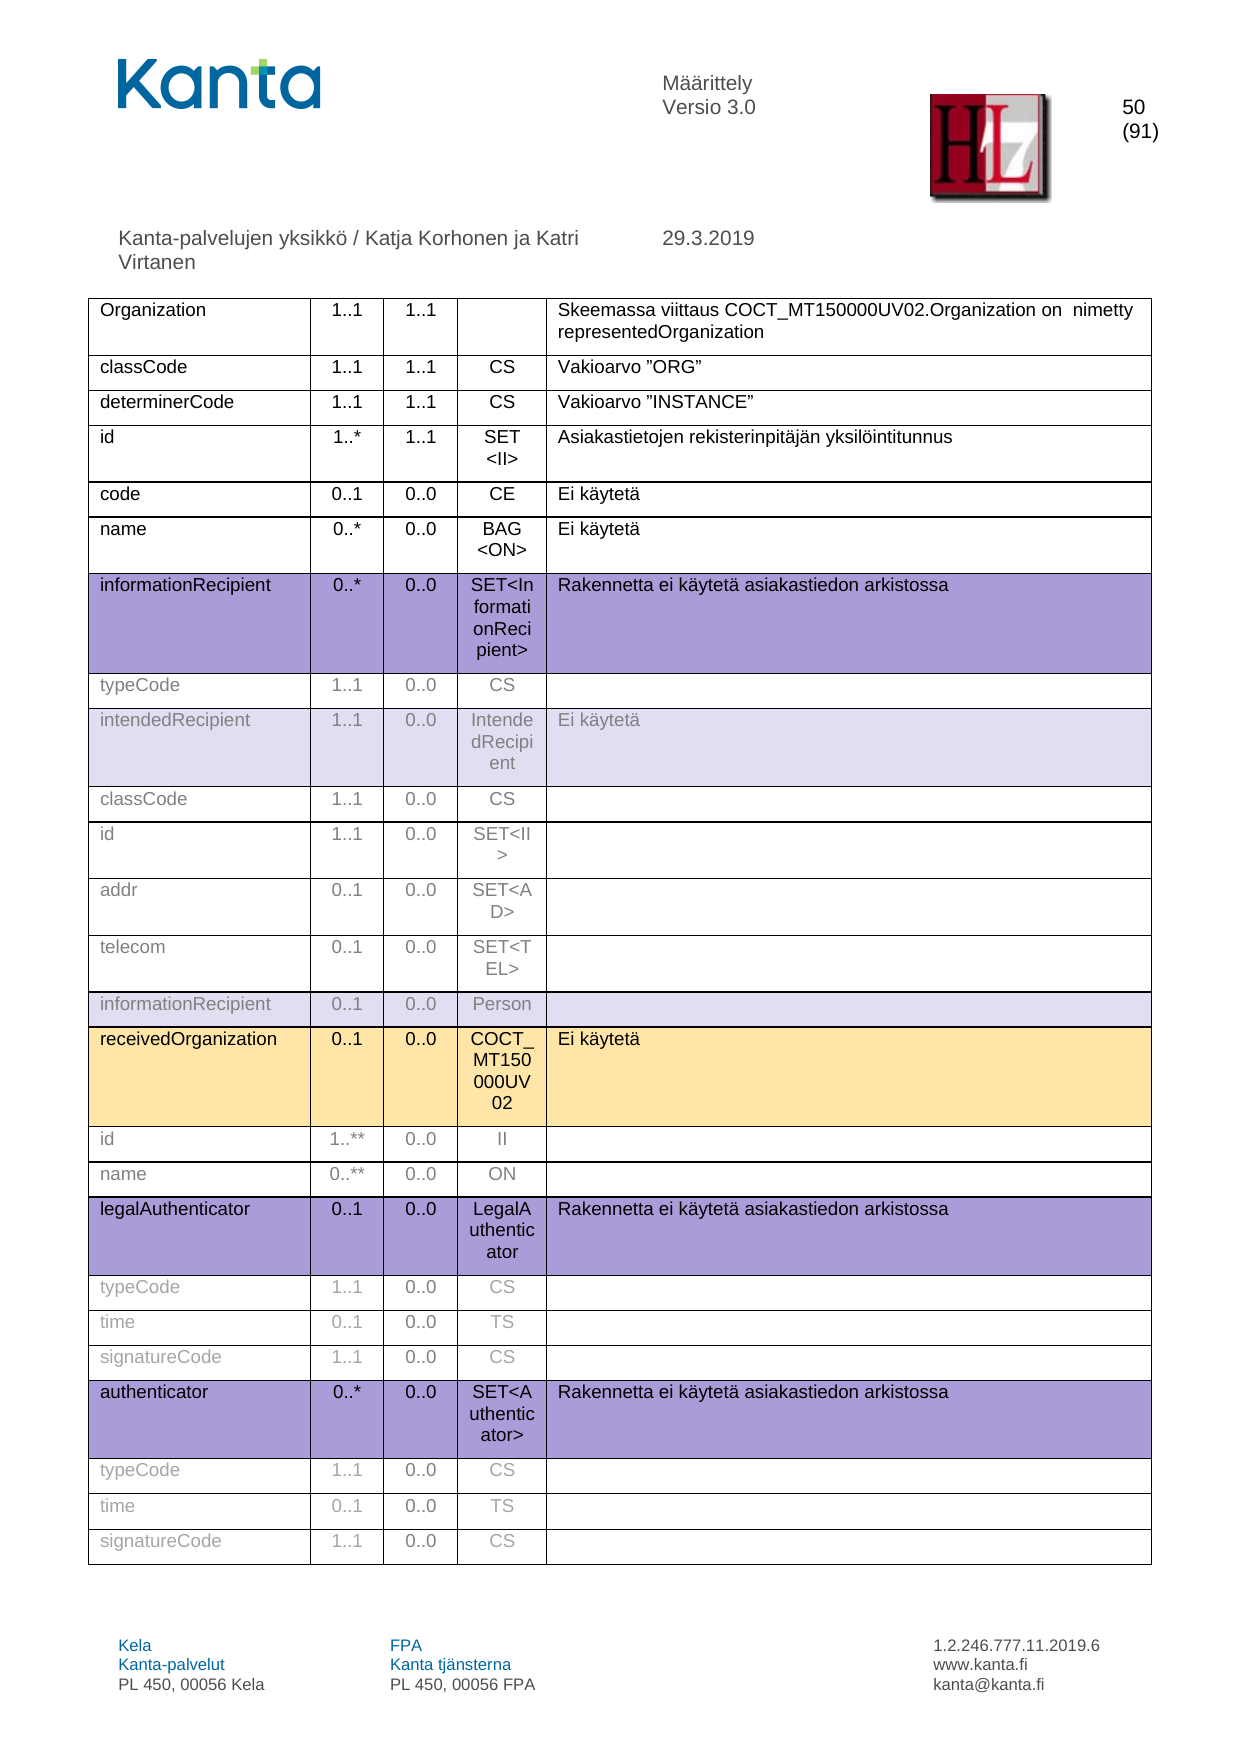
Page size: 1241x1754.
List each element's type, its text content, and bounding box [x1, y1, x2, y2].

table_cell 1..1 [311, 391, 383, 425]
picture [118, 59, 321, 109]
table_cell Vakioarvo ”ORG” [547, 356, 1151, 389]
table_cell typeCode [89, 1459, 310, 1493]
table_cell 0..1 [311, 1494, 383, 1528]
table_cell CS [458, 1530, 546, 1563]
table_cell [547, 1163, 1151, 1196]
table_cell 0..0 [384, 1381, 457, 1458]
table_cell [547, 1276, 1151, 1310]
table_cell 1..1 [311, 1346, 383, 1380]
table_cell [547, 1459, 1151, 1493]
table_cell 0..* [311, 518, 383, 573]
table_cell Person [458, 993, 546, 1026]
table_cell 0..* [311, 574, 383, 673]
table_cell [547, 1127, 1151, 1161]
table_cell 1..1 [384, 356, 457, 389]
table_cell 1..1 [311, 674, 383, 708]
table_cell 0..1 [311, 936, 383, 991]
table_cell Ei käytetä [547, 709, 1151, 786]
table_cell 0..1 [311, 879, 383, 935]
table_cell 0..0 [384, 823, 457, 878]
table_cell addr [89, 879, 310, 935]
table_cell Ei käytetä [547, 483, 1151, 516]
table_cell ON [458, 1163, 546, 1196]
picture [930, 94, 1053, 203]
table_cell 0..0 [384, 1530, 457, 1563]
table_cell 1..* [311, 426, 383, 481]
table_cell 0..0 [384, 574, 457, 673]
table_cell name [89, 518, 310, 573]
table_cell Organization [89, 299, 310, 354]
table_cell [547, 823, 1151, 878]
table_cell classCode [89, 356, 310, 389]
table_cell id [89, 426, 310, 481]
table_cell 0..0 [384, 787, 457, 821]
table_cell signatureCode [89, 1530, 310, 1563]
table_cell 1..1 [311, 356, 383, 389]
table_cell 0..1 [311, 993, 383, 1026]
table_cell CS [458, 787, 546, 821]
table_cell 1..1 [311, 709, 383, 786]
table_cell code [89, 483, 310, 516]
table_cell SET<AD> [458, 879, 546, 935]
table_cell SET<Authenticator> [458, 1381, 546, 1458]
table_cell [547, 674, 1151, 708]
table_cell typeCode [89, 674, 310, 708]
table_cell CS [458, 356, 546, 389]
table_cell COCT_MT150000UV02 [458, 1028, 546, 1126]
table_cell authenticator [89, 1381, 310, 1458]
table_cell 0..0 [384, 483, 457, 516]
table_cell time [89, 1494, 310, 1528]
table_cell IntendedRecipient [458, 709, 546, 786]
table_cell 0..0 [384, 993, 457, 1026]
table_cell [547, 1311, 1151, 1345]
table_cell 1..1 [384, 426, 457, 481]
table_cell legalAuthenticator [89, 1198, 310, 1275]
table_cell id [89, 823, 310, 878]
table_cell 0..1 [311, 1311, 383, 1345]
table_cell CS [458, 1346, 546, 1380]
table_cell telecom [89, 936, 310, 991]
table_cell 1..1 [311, 787, 383, 821]
table_cell Asiakastietojen rekisterinpitäjän yksilöintitunnus [547, 426, 1151, 481]
table_cell [547, 879, 1151, 935]
table_cell LegalAuthenticator [458, 1198, 546, 1275]
table_cell TS [458, 1311, 546, 1345]
table_cell classCode [89, 787, 310, 821]
table_cell Rakennetta ei käytetä asiakastiedon arkistossa [547, 1381, 1151, 1458]
table_cell Skeemassa viittaus COCT_MT150000UV02.Organization on nimetty representedOrganization [547, 299, 1151, 354]
table_cell 0..0 [384, 1459, 457, 1493]
table_cell 0..1 [311, 483, 383, 516]
table_cell Rakennetta ei käytetä asiakastiedon arkistossa [547, 1198, 1151, 1275]
table_cell SET<TEL> [458, 936, 546, 991]
table_cell [547, 1346, 1151, 1380]
table_cell CS [458, 674, 546, 708]
table_cell receivedOrganization [89, 1028, 310, 1126]
table_cell 0..0 [384, 1163, 457, 1196]
table_cell 0..1 [311, 1028, 383, 1126]
table_cell 1..1 [311, 823, 383, 878]
table_cell 0..0 [384, 674, 457, 708]
table_cell 1..1 [311, 299, 383, 354]
table_cell Rakennetta ei käytetä asiakastiedon arkistossa [547, 574, 1151, 673]
table_cell Ei käytetä [547, 1028, 1151, 1126]
table_cell II [458, 1127, 546, 1161]
table_cell CS [458, 1459, 546, 1493]
table_cell 1..1 [384, 299, 457, 354]
table_cell 0..0 [384, 1311, 457, 1345]
table_cell 0..0 [384, 879, 457, 935]
table_cell 0..0 [384, 1276, 457, 1310]
table_cell 1..1 [384, 391, 457, 425]
table_cell determinerCode [89, 391, 310, 425]
table_cell time [89, 1311, 310, 1345]
table_cell 1..1 [311, 1276, 383, 1310]
table_cell 1..1 [311, 1459, 383, 1493]
table_cell name [89, 1163, 310, 1196]
table_cell [547, 936, 1151, 991]
table_cell informationRecipient [89, 574, 310, 673]
table_cell 0..0 [384, 709, 457, 786]
table_cell signatureCode [89, 1346, 310, 1380]
table_cell informationRecipient [89, 993, 310, 1026]
table_cell [547, 1530, 1151, 1563]
table_cell 0..* [311, 1381, 383, 1458]
table_cell CS [458, 1276, 546, 1310]
table_cell SET<InformationRecipient> [458, 574, 546, 673]
table_cell [547, 787, 1151, 821]
table_cell CE [458, 483, 546, 516]
table_cell id [89, 1127, 310, 1161]
table_cell 0..0 [384, 1198, 457, 1275]
table_cell 1..** [311, 1127, 383, 1161]
table_cell intendedRecipient [89, 709, 310, 786]
table_cell 0..0 [384, 1346, 457, 1380]
table_cell TS [458, 1494, 546, 1528]
table_cell 1..1 [311, 1530, 383, 1563]
table_cell BAG <ON> [458, 518, 546, 573]
table_cell Vakioarvo ”INSTANCE” [547, 391, 1151, 425]
table_cell SET<II> [458, 823, 546, 878]
table_cell [458, 299, 546, 354]
table_cell 0..0 [384, 936, 457, 991]
table_cell [547, 993, 1151, 1026]
table_cell 0..0 [384, 518, 457, 573]
table_cell Ei käytetä [547, 518, 1151, 573]
table_cell 0..** [311, 1163, 383, 1196]
table_cell 0..0 [384, 1127, 457, 1161]
table_cell [547, 1494, 1151, 1528]
table_cell 0..1 [311, 1198, 383, 1275]
table_cell 0..0 [384, 1494, 457, 1528]
table_cell SET <II> [458, 426, 546, 481]
table_cell CS [458, 391, 546, 425]
table_cell 0..0 [384, 1028, 457, 1126]
table_cell typeCode [89, 1276, 310, 1310]
